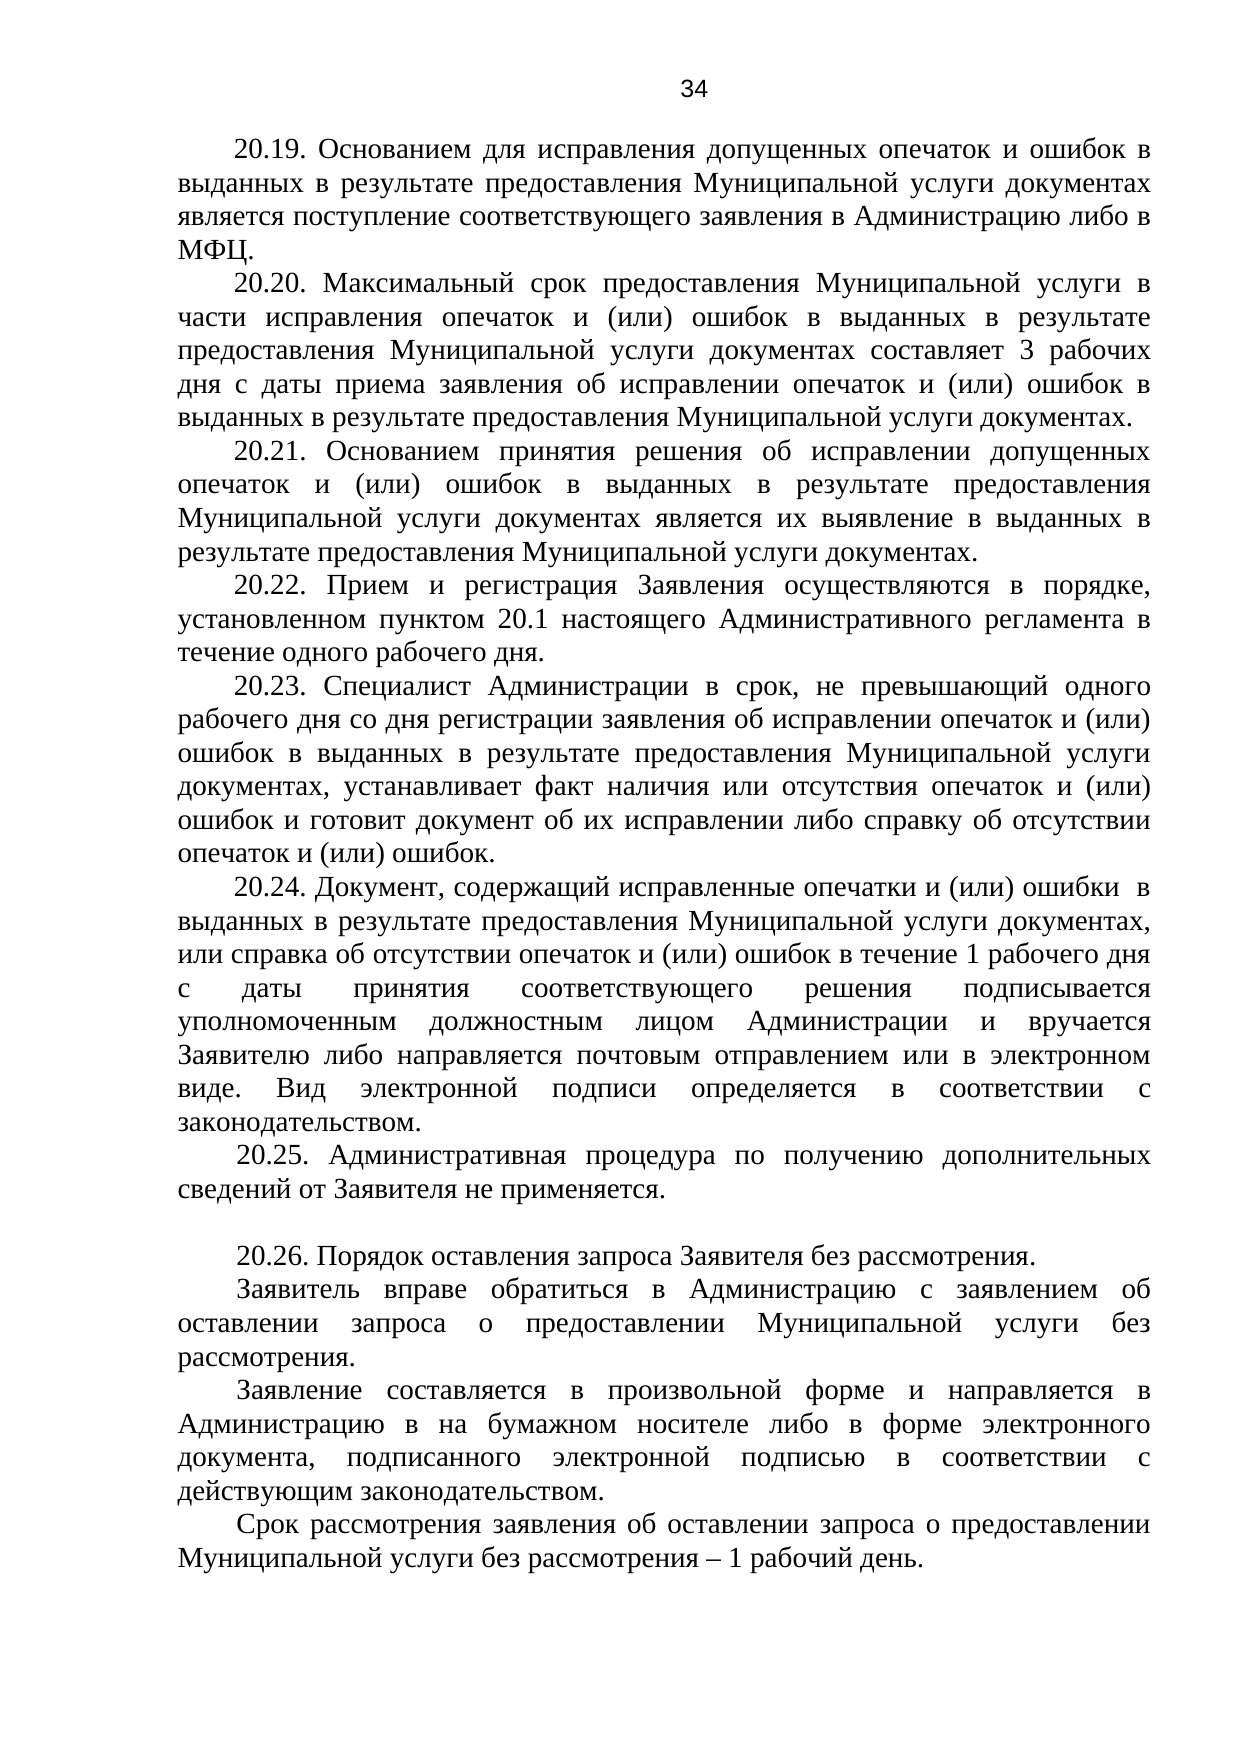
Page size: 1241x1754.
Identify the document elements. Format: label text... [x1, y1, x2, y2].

text 20.21. Основанием принятия решения об исправлении допущенных опечаток и (или) ошибок в выданных в результате предоставления Муниципальной услуги документах является их выявление в выданных в результате предоставления Муниципальной услуги документах. [177, 433, 1152, 567]
text 20.26. Порядок оставления запроса Заявителя без рассмотрения. [177, 1238, 1152, 1272]
text 20.22. Прием и регистрация Заявления осуществляются в порядке, установленном пунктом 20.1 настоящего Административного регламента в течение одного рабочего дня. [177, 567, 1152, 668]
text Заявитель вправе обратиться в Администрацию с заявлением об оставлении запроса о предоставлении Муниципальной услуги без рассмотрения. [177, 1272, 1152, 1372]
text Заявление составляется в произвольной форме и направляется в Администрацию в на бумажном носителе либо в форме электронного документа, подписанного электронной подписью в соответствии с действующим законодательством. [177, 1372, 1152, 1506]
text 20.20. Максимальный срок предоставления Муниципальной услуги в части исправления опечаток и (или) ошибок в выданных в результате предоставления Муниципальной услуги документах составляет 3 рабочих дня с даты приема заявления об исправлении опечаток и (или) ошибок в выданных в результате предоставления Муниципальной услуги документах. [177, 265, 1152, 433]
text 20.23. Специалист Администрации в срок, не превышающий одного рабочего дня со дня регистрации заявления об исправлении опечаток и (или) ошибок в выданных в результате предоставления Муниципальной услуги документах, устанавливает факт наличия или отсутствия опечаток и (или) ошибок и готовит документ об их исправлении либо справку об отсутствии опечаток и (или) ошибок. [177, 668, 1152, 869]
text 20.25. Административная процедура по получению дополнительных сведений от Заявителя не применяется. [177, 1137, 1152, 1204]
text 20.19. Основанием для исправления допущенных опечаток и ошибок в выданных в результате предоставления Муниципальной услуги документах является поступление соответствующего заявления в Администрацию либо в МФЦ. [177, 131, 1152, 265]
text Срок рассмотрения заявления об оставлении запроса о предоставлении Муниципальной услуги без рассмотрения – 1 рабочий день. [177, 1506, 1152, 1573]
text 20.24. Документ, содержащий исправленные опечатки и (или) ошибки в выданных в результате предоставления Муниципальной услуги документах, или справка об отсутствии опечаток и (или) ошибок в течение 1 рабочего дня с даты принятия соответствующего решения подписывается уполномоченным должностным лицом Администрации и вручается Заявителю либо направляется почтовым отправлением или в электронном виде. Вид электронной подписи определяется в соответствии с законодательством. [177, 869, 1152, 1137]
